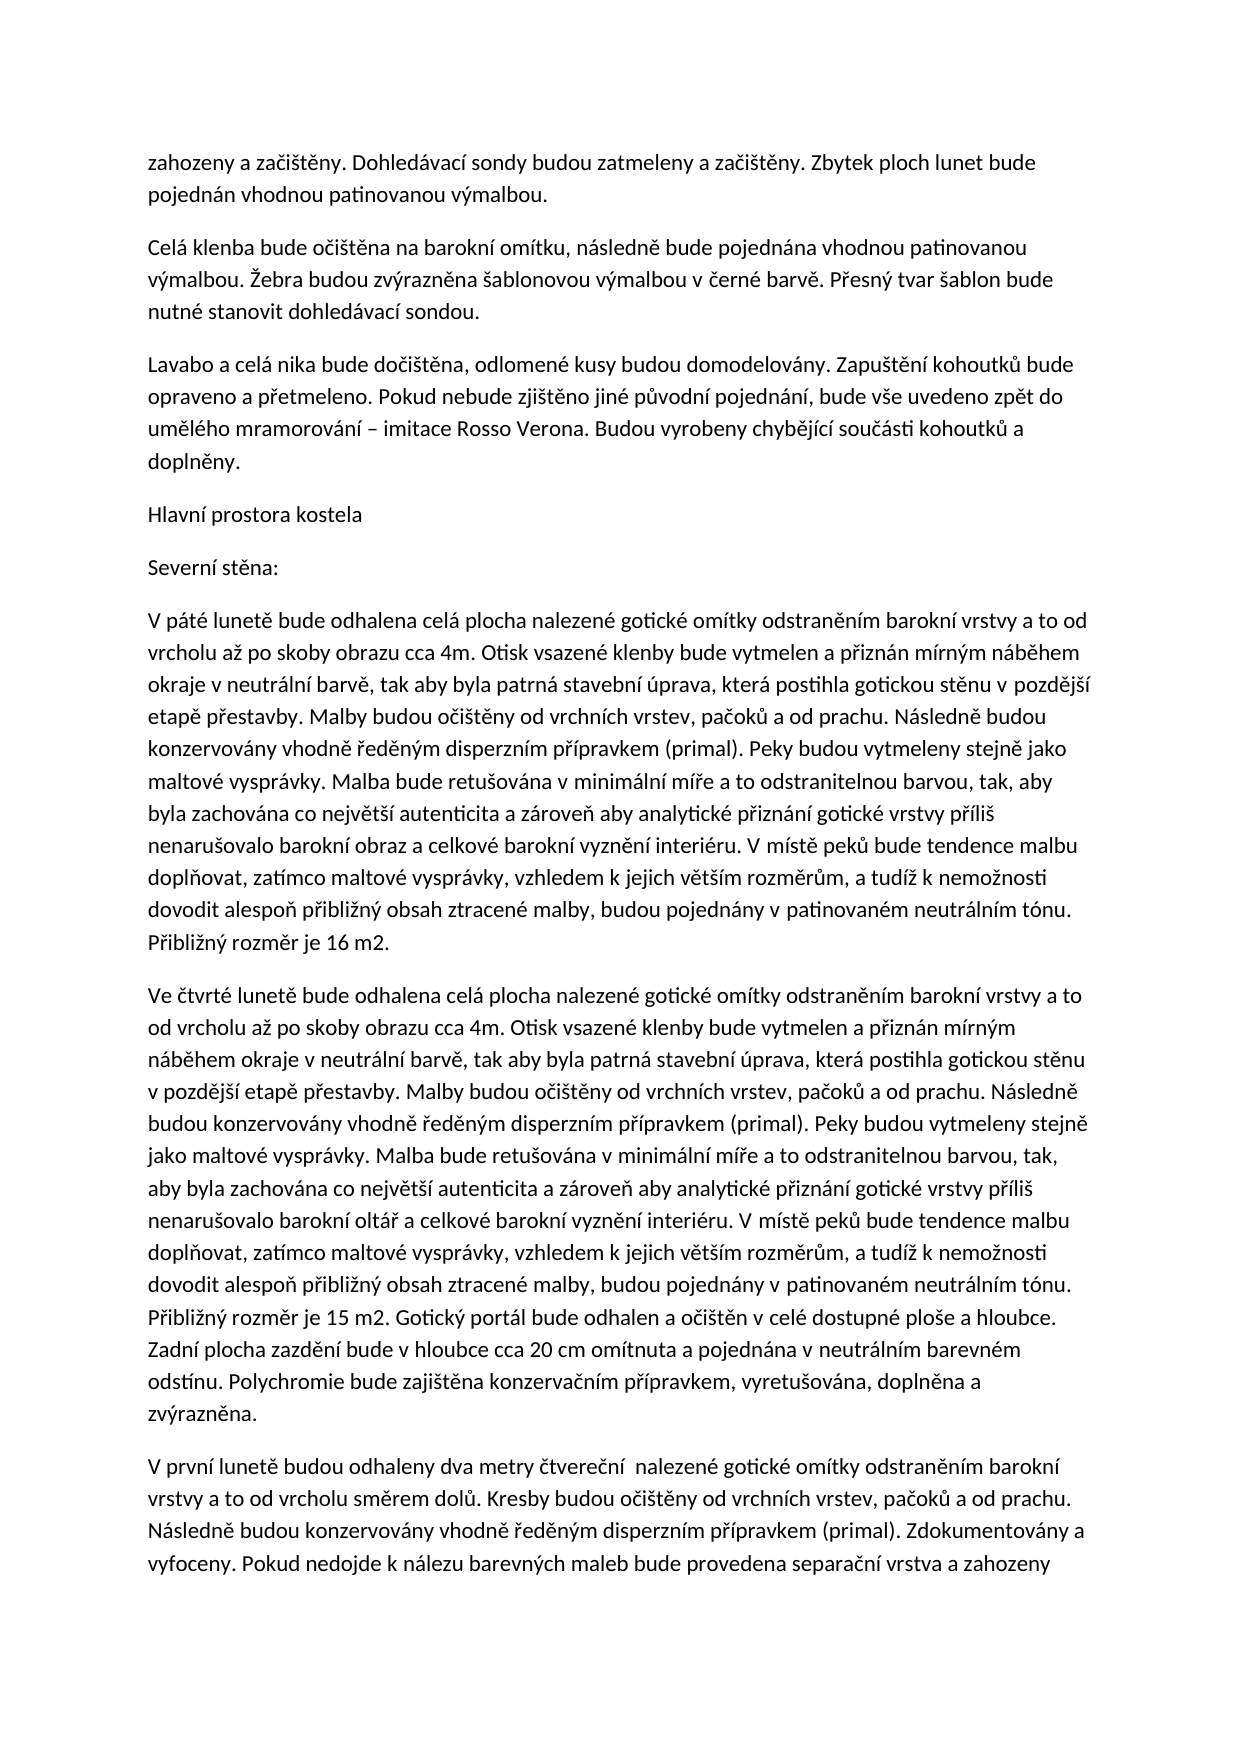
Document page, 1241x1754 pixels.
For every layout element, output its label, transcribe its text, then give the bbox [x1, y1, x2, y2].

text Celá klenba bude očištěna na barokní omítku, následně bude pojednána vhodnou patinovanou výmalbou. Žebra budou zvýrazněna šablonovou výmalbou v černé barvě. Přesný tvar šablon bude nutné stanovit dohledávací sondou. [148, 233, 1093, 325]
text Hlavní prostora kostela [148, 500, 1093, 528]
text Lavabo a celá nika bude dočištěna, odlomené kusy budou domodelovány. Zapuštění kohoutků bude opraveno a přetmeleno. Pokud nebude zjištěno jiné původní pojednání, bude vše uvedeno zpět do umělého mramorování – imitace Rosso Verona. Budou vyrobeny chybějící součásti kohoutků a doplněny. [148, 350, 1093, 475]
text Severní stěna: [148, 553, 1093, 581]
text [148, 148, 1093, 208]
text Ve čtvrté lunetě bude odhalena celá plocha nalezené gotické omítky odstraněním barokní vrstvy a to od vrcholu až po skoby obrazu cca 4m. Otisk vsazené klenby bude vytmelen a přiznán mírným náběhem okraje v neutrální barvě, tak aby byla patrná stavební úprava, která postihla gotickou stěnu v pozdější etapě přestavby. Malby budou očištěny od vrchních vrstev, pačoků a od prachu. Následně budou konzervovány vhodně ředěným disperzním přípravkem (primal). Peky budou vytmeleny stejně jako maltové vysprávky. Malba bude retušována v minimální míře a to odstranitelnou barvou, tak, aby byla zachována co největší autenticita a zároveň aby analytické přiznání gotické vrstvy příliš nenarušovalo barokní oltář a celkové barokní vyznění interiéru. V místě peků bude tendence malbu doplňovat, zatímco maltové vysprávky, vzhledem k jejich větším rozměrům, a tudíž k nemožnosti dovodit alespoň přibližný obsah ztracené malby, budou pojednány v patinovaném neutrálním tónu. Přibližný rozměr je 15 m2. Gotický portál bude odhalen a očištěn v celé dostupné ploše a hloubce. Zadní plocha zazdění bude v hloubce cca 20 cm omítnuta a pojednána v neutrálním barevném odstínu. Polychromie bude zajištěna konzervačním přípravkem, vyretušována, doplněna a zvýrazněna. [148, 981, 1093, 1427]
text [148, 1452, 1093, 1577]
text V páté lunetě bude odhalena celá plocha nalezené gotické omítky odstraněním barokní vrstvy a to od vrcholu až po skoby obrazu cca 4m. Otisk vsazené klenby bude vytmelen a přiznán mírným náběhem okraje v neutrální barvě, tak aby byla patrná stavební úprava, která postihla gotickou stěnu v pozdější etapě přestavby. Malby budou očištěny od vrchních vrstev, pačoků a od prachu. Následně budou konzervovány vhodně ředěným disperzním přípravkem (primal). Peky budou vytmeleny stejně jako maltové vysprávky. Malba bude retušována v minimální míře a to odstranitelnou barvou, tak, aby byla zachována co největší autenticita a zároveň aby analytické přiznání gotické vrstvy příliš nenarušovalo barokní obraz a celkové barokní vyznění interiéru. V místě peků bude tendence malbu doplňovat, zatímco maltové vysprávky, vzhledem k jejich větším rozměrům, a tudíž k nemožnosti dovodit alespoň přibližný obsah ztracené malby, budou pojednány v patinovaném neutrálním tónu. Přibližný rozměr je 16 m2. [148, 606, 1093, 956]
